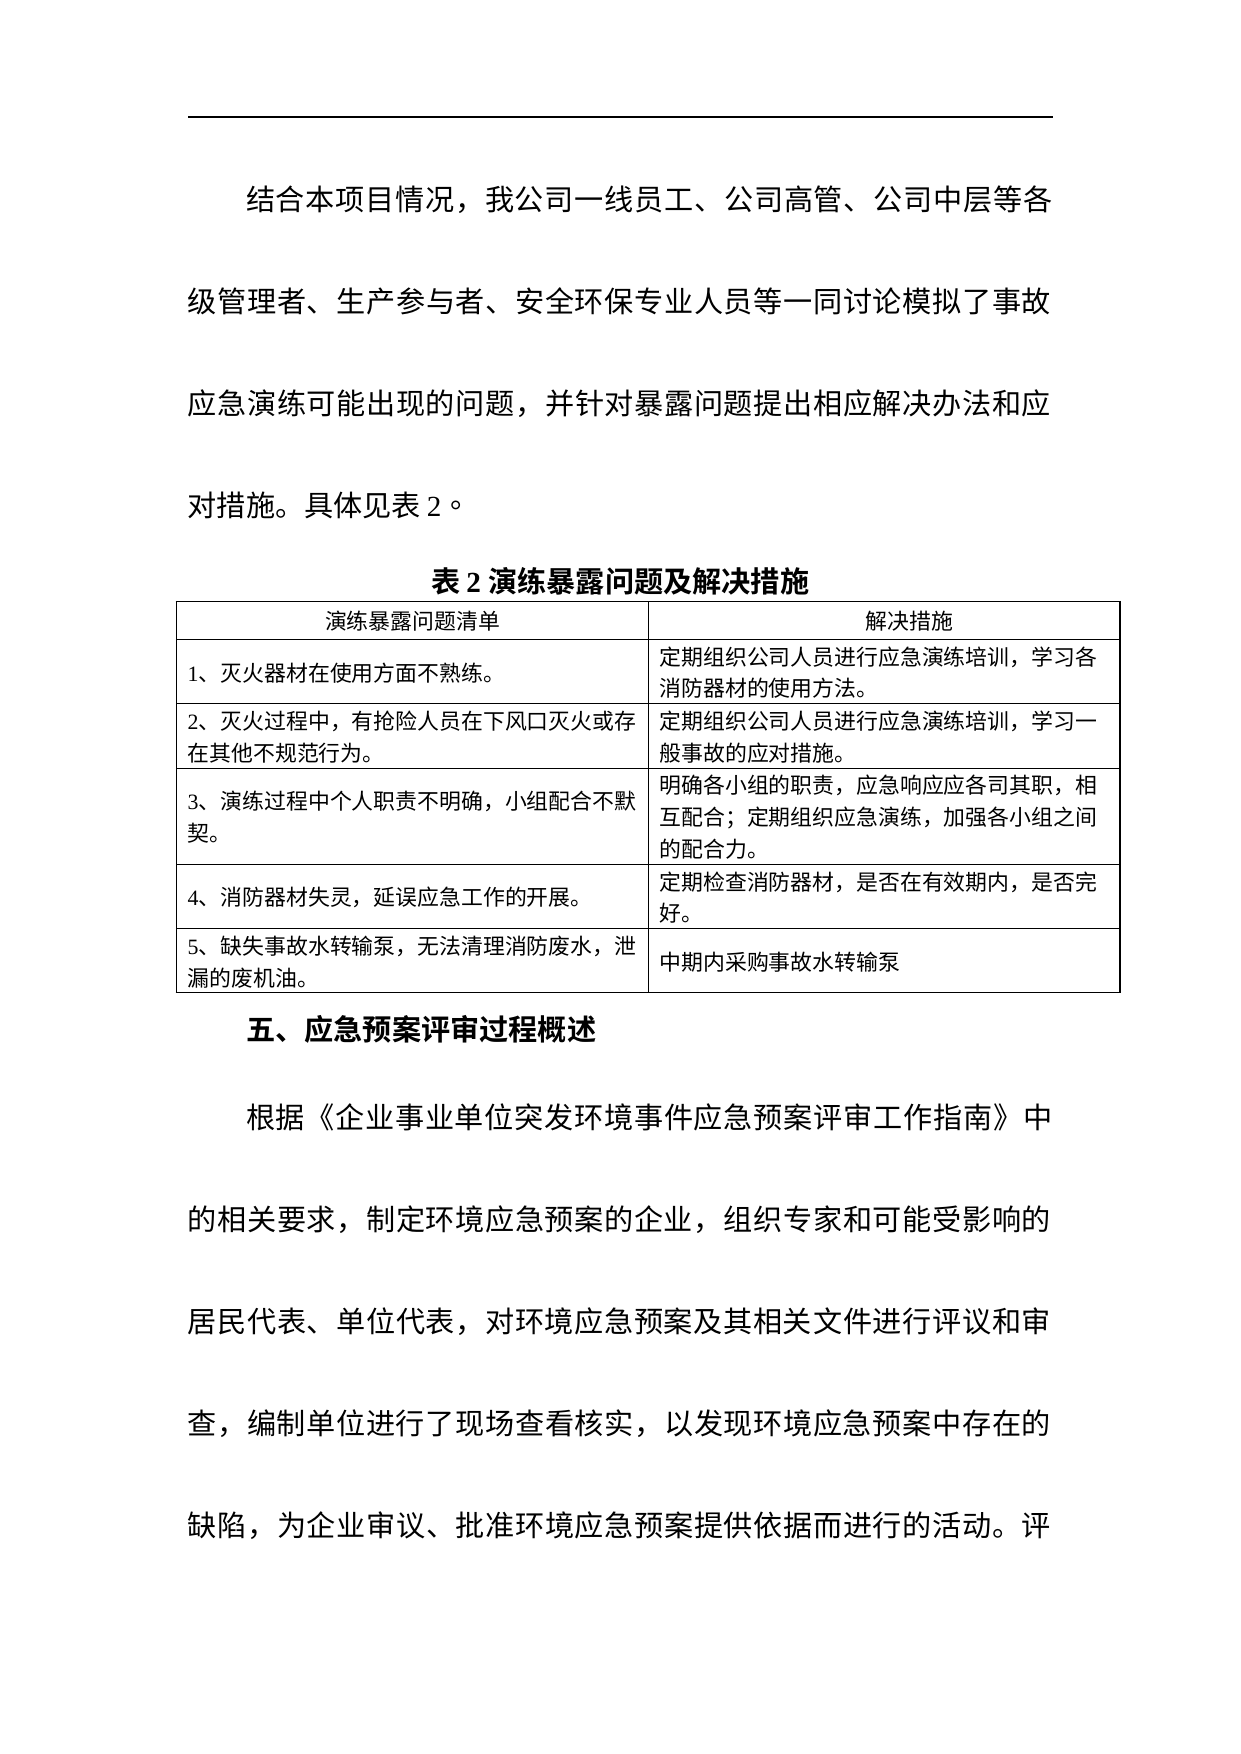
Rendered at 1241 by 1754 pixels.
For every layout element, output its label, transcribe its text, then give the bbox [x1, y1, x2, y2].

table_cell 定期组织公司人员进行应急演练培训，学习各消防器材的使用方法。 [649, 640, 1119, 703]
table_cell 1、灭火器材在使用方面不熟练。 [177, 640, 648, 703]
text 结合本项目情况，我公司一线员工、公司高管、公司中层等各级管理者、生产参与者、安全环保专业人员等一同讨论模拟了事故应急演练可能出现的问题，并针对暴露问题提出相应解决办法和应对措施。具体见表2。 [187, 164, 1053, 537]
table_cell 2、灭火过程中，有抢险人员在下风口灭火或存在其他不规范行为。 [177, 704, 648, 767]
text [187, 1082, 1053, 1558]
table_cell 定期组织公司人员进行应急演练培训，学习一般事故的应对措施。 [649, 704, 1119, 767]
table_cell 定期检查消防器材，是否在有效期内，是否完好。 [649, 865, 1119, 928]
table_header 演练暴露问题清单 [177, 602, 648, 639]
table_cell 3、演练过程中个人职责不明确，小组配合不默契。 [177, 769, 648, 863]
table_cell 5、缺失事故水转输泵，无法清理消防废水，泄漏的废机油。 [177, 929, 648, 992]
table_cell 4、消防器材失灵，延误应急工作的开展。 [177, 865, 648, 928]
table_cell 明确各小组的职责，应急响应应各司其职，相互配合；定期组织应急演练，加强各小组之间的配合力。 [649, 769, 1119, 863]
text 五、应急预案评审过程概述 [187, 993, 1053, 1061]
table_header 解决措施 [649, 602, 1119, 639]
table_cell 中期内采购事故水转输泵 [649, 929, 1119, 992]
text 表2 演练暴露问题及解决措施 [187, 558, 1053, 601]
